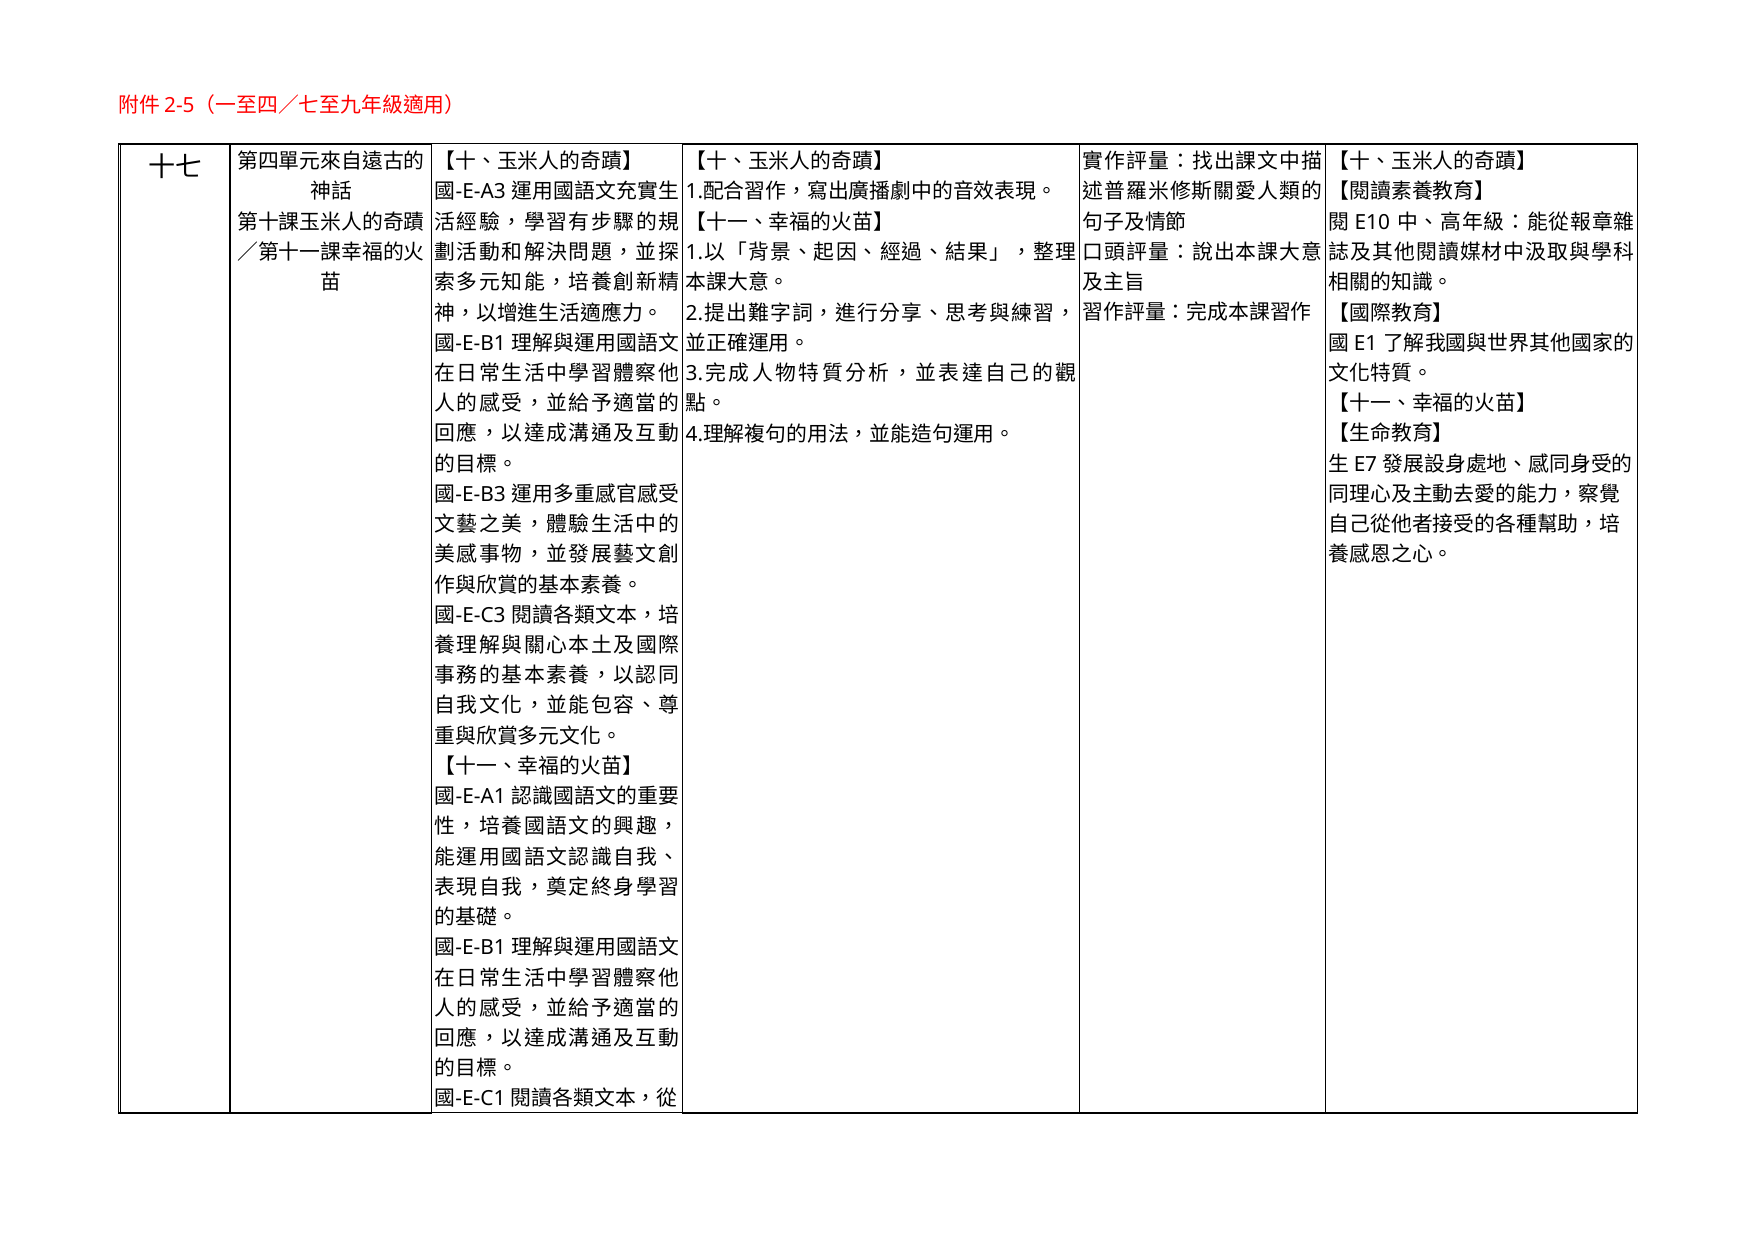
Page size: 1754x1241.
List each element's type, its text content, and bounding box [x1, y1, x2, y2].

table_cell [1326, 145, 1637, 1112]
table_cell 十七 [121, 145, 229, 1112]
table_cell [683, 145, 1079, 1112]
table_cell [231, 145, 431, 1112]
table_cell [432, 144, 682, 1112]
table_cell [1080, 145, 1325, 1112]
